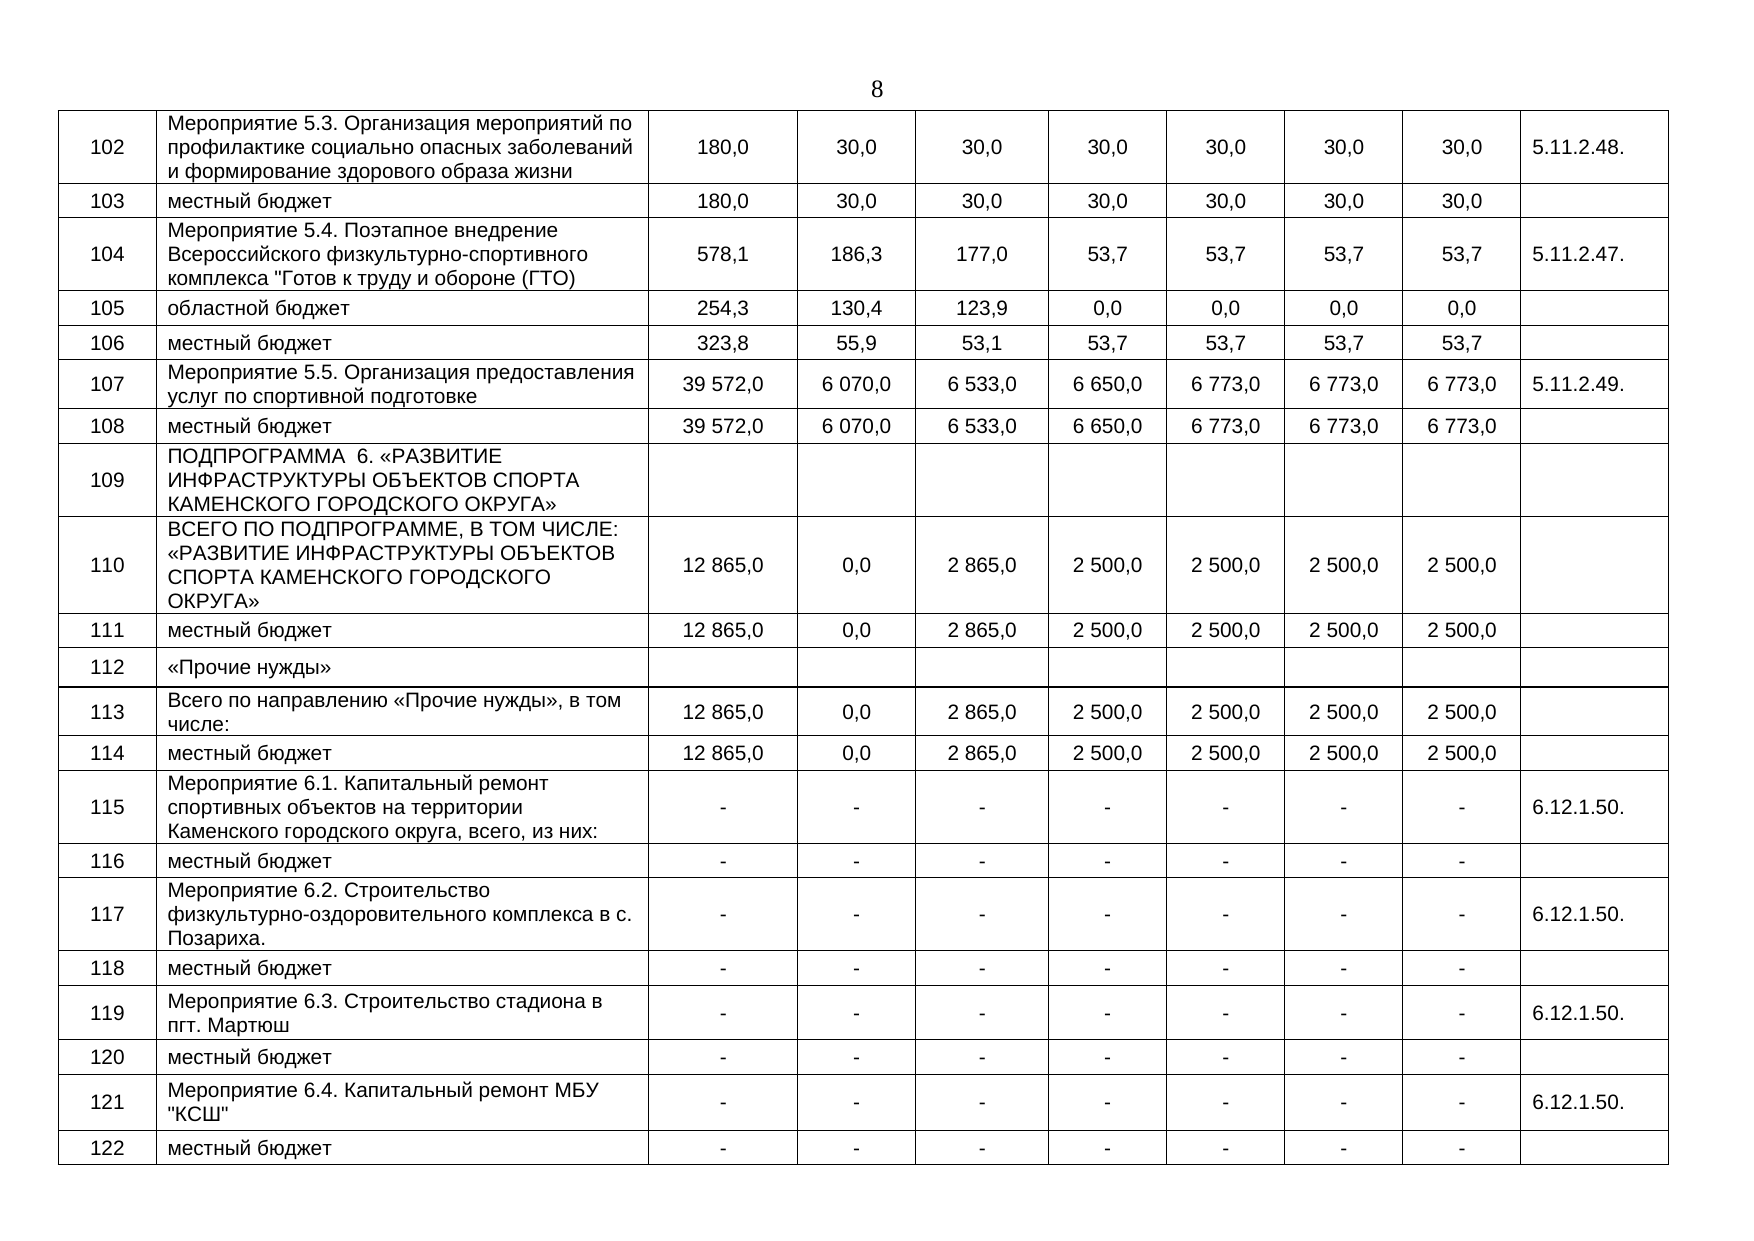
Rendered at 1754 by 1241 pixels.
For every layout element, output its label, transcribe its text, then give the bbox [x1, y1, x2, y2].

table_cell 53,7 [1049, 218, 1166, 290]
table_cell 114 [59, 736, 156, 770]
table_cell 113 [59, 688, 156, 735]
table_cell 2 500,0 [1167, 614, 1284, 647]
table_cell 30,0 [1403, 111, 1520, 183]
table_cell [916, 648, 1048, 686]
table_cell 12 865,0 [649, 736, 797, 770]
table_cell - [798, 1075, 915, 1130]
table_cell 30,0 [798, 111, 915, 183]
table_cell - [916, 986, 1048, 1039]
table_cell - [798, 1040, 915, 1074]
table_cell 55,9 [798, 326, 915, 359]
table_cell - [1403, 771, 1520, 843]
table_cell 106 [59, 326, 156, 359]
table_cell 5.11.2.49. [1521, 360, 1668, 408]
table_cell [1521, 409, 1668, 443]
table_cell 578,1 [649, 218, 797, 290]
table_cell - [649, 771, 797, 843]
table_cell местный бюджет [157, 736, 648, 770]
table_cell - [1403, 1131, 1520, 1164]
table_cell 6 773,0 [1285, 360, 1402, 408]
table_cell 2 500,0 [1049, 688, 1166, 735]
table_cell Всего по направлению «Прочие нужды», в том числе: [157, 688, 648, 735]
table_cell 180,0 [649, 184, 797, 217]
table_cell [1521, 326, 1668, 359]
table_cell - [649, 986, 797, 1039]
table_cell - [1167, 951, 1284, 985]
table_cell местный бюджет [157, 614, 648, 647]
table_cell 2 500,0 [1403, 517, 1520, 612]
table_cell 39 572,0 [649, 409, 797, 443]
table_cell 6 533,0 [916, 360, 1048, 408]
table_cell - [1167, 1131, 1284, 1164]
table_cell местный бюджет [157, 184, 648, 217]
table_cell [1403, 444, 1520, 516]
table_cell [1403, 648, 1520, 686]
table_cell - [916, 1075, 1048, 1130]
table_cell 2 500,0 [1049, 614, 1166, 647]
table_cell 6 773,0 [1403, 360, 1520, 408]
table_cell - [1285, 951, 1402, 985]
table_cell 121 [59, 1075, 156, 1130]
table_cell местный бюджет [157, 951, 648, 985]
table_cell 103 [59, 184, 156, 217]
table_cell - [649, 951, 797, 985]
table_cell 6 773,0 [1403, 409, 1520, 443]
table_cell 30,0 [1049, 111, 1166, 183]
table_cell [1285, 648, 1402, 686]
table_cell - [798, 951, 915, 985]
table_cell 2 500,0 [1167, 688, 1284, 735]
table_cell Мероприятие 5.5. Организация предоставления услуг по спортивной подготовке [157, 360, 648, 408]
table_cell 254,3 [649, 291, 797, 325]
table_cell 2 500,0 [1285, 688, 1402, 735]
table_cell [1521, 951, 1668, 985]
table_cell 6 070,0 [798, 409, 915, 443]
table_cell 2 500,0 [1167, 517, 1284, 612]
table_cell [649, 648, 797, 686]
table_cell - [1167, 771, 1284, 843]
table_cell [1049, 648, 1166, 686]
table_cell 6 650,0 [1049, 360, 1166, 408]
table_cell 108 [59, 409, 156, 443]
table_cell 30,0 [1285, 111, 1402, 183]
table_cell 53,7 [1049, 326, 1166, 359]
table_cell - [1167, 844, 1284, 877]
table_cell - [916, 951, 1048, 985]
table_cell - [1285, 1075, 1402, 1130]
table_cell Мероприятие 5.3. Организация мероприятий по профилактике социально опасных заболеваний и формирование здорового образа жизни [157, 111, 648, 183]
table_cell «Прочие нужды» [157, 648, 648, 686]
table_cell - [1167, 878, 1284, 950]
table_cell 2 865,0 [916, 688, 1048, 735]
table_cell [1167, 648, 1284, 686]
table_cell - [1285, 844, 1402, 877]
table_cell 53,7 [1285, 218, 1402, 290]
table_cell 117 [59, 878, 156, 950]
table_cell 30,0 [798, 184, 915, 217]
table_cell - [1285, 878, 1402, 950]
table_cell местный бюджет [157, 409, 648, 443]
table_cell 112 [59, 648, 156, 686]
table_cell 30,0 [1403, 184, 1520, 217]
table_cell 119 [59, 986, 156, 1039]
table_cell - [649, 1040, 797, 1074]
table_cell - [1049, 1040, 1166, 1074]
table_cell 0,0 [1049, 291, 1166, 325]
table_cell - [916, 1040, 1048, 1074]
table_cell [1521, 291, 1668, 325]
table_cell 123,9 [916, 291, 1048, 325]
table_cell 102 [59, 111, 156, 183]
table_cell 2 500,0 [1403, 614, 1520, 647]
table_cell 12 865,0 [649, 517, 797, 612]
table_cell 180,0 [649, 111, 797, 183]
table_cell [916, 444, 1048, 516]
table_cell - [1049, 1131, 1166, 1164]
table_cell [798, 648, 915, 686]
table_cell 12 865,0 [649, 614, 797, 647]
table_cell 2 500,0 [1285, 736, 1402, 770]
table_cell - [649, 1131, 797, 1164]
table_cell - [649, 844, 797, 877]
table_cell [1049, 444, 1166, 516]
table_cell 6 773,0 [1167, 360, 1284, 408]
table_cell 116 [59, 844, 156, 877]
table_cell 2 500,0 [1403, 688, 1520, 735]
table_cell местный бюджет [157, 1131, 648, 1164]
table_cell - [798, 771, 915, 843]
table_cell 6 070,0 [798, 360, 915, 408]
table_cell 130,4 [798, 291, 915, 325]
table_cell - [1285, 1131, 1402, 1164]
table_cell - [798, 878, 915, 950]
table_cell - [1167, 1075, 1284, 1130]
table_cell 2 500,0 [1403, 736, 1520, 770]
table_cell 6.12.1.50. [1521, 771, 1668, 843]
table_cell 2 500,0 [1167, 736, 1284, 770]
table_cell - [1049, 1075, 1166, 1130]
table_cell 6 773,0 [1167, 409, 1284, 443]
table_cell 6 533,0 [916, 409, 1048, 443]
table_cell - [798, 844, 915, 877]
table_cell 122 [59, 1131, 156, 1164]
table_cell 115 [59, 771, 156, 843]
table_cell 2 500,0 [1049, 736, 1166, 770]
table_cell [1521, 614, 1668, 647]
table_cell 109 [59, 444, 156, 516]
table_cell - [1403, 986, 1520, 1039]
table_cell [798, 444, 915, 516]
table_cell 53,7 [1403, 218, 1520, 290]
table_cell Мероприятие 6.3. Строительство стадиона в пгт. Мартюш [157, 986, 648, 1039]
table_cell 186,3 [798, 218, 915, 290]
table_cell 2 865,0 [916, 736, 1048, 770]
table_cell - [1167, 1040, 1284, 1074]
table_cell 6 650,0 [1049, 409, 1166, 443]
table_cell [1167, 444, 1284, 516]
table_cell 0,0 [798, 736, 915, 770]
table_cell - [1049, 771, 1166, 843]
table_cell [1521, 517, 1668, 612]
table_cell - [1403, 1075, 1520, 1130]
table_cell 0,0 [1167, 291, 1284, 325]
table_cell Мероприятие 6.1. Капитальный ремонт спортивных объектов на территории Каменского городского округа, всего, из них: [157, 771, 648, 843]
table_cell местный бюджет [157, 1040, 648, 1074]
table_cell 6.12.1.50. [1521, 1075, 1668, 1130]
table_cell 118 [59, 951, 156, 985]
table_cell - [916, 844, 1048, 877]
table_cell ПОДПРОГРАММА 6. «РАЗВИТИЕ ИНФРАСТРУКТУРЫ ОБЪЕКТОВ СПОРТА КАМЕНСКОГО ГОРОДСКОГО ОКРУГА» [157, 444, 648, 516]
table_cell [1521, 1040, 1668, 1074]
table_cell [1285, 444, 1402, 516]
table_cell 104 [59, 218, 156, 290]
table_cell 2 500,0 [1285, 614, 1402, 647]
table_cell 0,0 [798, 614, 915, 647]
table_cell 2 865,0 [916, 517, 1048, 612]
table_cell - [798, 986, 915, 1039]
table_cell [1521, 444, 1668, 516]
table_cell - [1167, 986, 1284, 1039]
table_cell - [1403, 951, 1520, 985]
table_cell местный бюджет [157, 844, 648, 877]
table_cell 30,0 [1167, 111, 1284, 183]
table_cell 30,0 [916, 111, 1048, 183]
table_cell [1521, 736, 1668, 770]
table_cell - [1285, 771, 1402, 843]
table_cell 30,0 [916, 184, 1048, 217]
table_cell - [649, 878, 797, 950]
table_cell 0,0 [798, 517, 915, 612]
table_cell 110 [59, 517, 156, 612]
table_cell - [1403, 844, 1520, 877]
table_cell 107 [59, 360, 156, 408]
table_cell 53,7 [1285, 326, 1402, 359]
table_cell 323,8 [649, 326, 797, 359]
table_cell [1521, 184, 1668, 217]
table_cell 105 [59, 291, 156, 325]
table_cell 53,1 [916, 326, 1048, 359]
table_cell Мероприятие 6.4. Капитальный ремонт МБУ "КСШ" [157, 1075, 648, 1130]
table_cell 39 572,0 [649, 360, 797, 408]
table_cell - [916, 878, 1048, 950]
table_cell местный бюджет [157, 326, 648, 359]
table_cell 6.12.1.50. [1521, 878, 1668, 950]
table_cell 2 500,0 [1285, 517, 1402, 612]
table_cell 2 500,0 [1049, 517, 1166, 612]
table_cell - [1285, 1040, 1402, 1074]
table_cell [1521, 844, 1668, 877]
table_cell [1521, 648, 1668, 686]
table_cell [1521, 1131, 1668, 1164]
table_cell [1521, 688, 1668, 735]
table_cell Мероприятие 5.4. Поэтапное внедрение Всероссийского физкультурно-спортивного комплекса "Готов к труду и обороне (ГТО) [157, 218, 648, 290]
table_cell - [916, 771, 1048, 843]
table_cell 30,0 [1285, 184, 1402, 217]
table_cell 0,0 [1403, 291, 1520, 325]
table_cell - [1049, 844, 1166, 877]
table_cell 12 865,0 [649, 688, 797, 735]
table_cell 177,0 [916, 218, 1048, 290]
table_cell 111 [59, 614, 156, 647]
table_cell 5.11.2.48. [1521, 111, 1668, 183]
table_cell 120 [59, 1040, 156, 1074]
table_cell 30,0 [1167, 184, 1284, 217]
table_cell 6.12.1.50. [1521, 986, 1668, 1039]
table_cell - [1285, 986, 1402, 1039]
table_cell - [916, 1131, 1048, 1164]
table_cell Мероприятие 6.2. Строительство физкультурно-оздоровительного комплекса в с. Позариха. [157, 878, 648, 950]
table_cell областной бюджет [157, 291, 648, 325]
table_cell [649, 444, 797, 516]
table_cell 0,0 [798, 688, 915, 735]
table_cell 30,0 [1049, 184, 1166, 217]
table_cell - [1403, 878, 1520, 950]
table_cell - [1049, 951, 1166, 985]
table_cell 53,7 [1167, 218, 1284, 290]
table_cell - [1049, 878, 1166, 950]
table_cell 2 865,0 [916, 614, 1048, 647]
table_cell 53,7 [1403, 326, 1520, 359]
table_cell - [1403, 1040, 1520, 1074]
table_cell ВСЕГО ПО ПОДПРОГРАММЕ, В ТОМ ЧИСЛЕ: «РАЗВИТИЕ ИНФРАСТРУКТУРЫ ОБЪЕКТОВ СПОРТА КАМЕНСКОГО ГОРОДСКОГО ОКРУГА» [157, 517, 648, 612]
table_cell 53,7 [1167, 326, 1284, 359]
table_cell - [798, 1131, 915, 1164]
table_cell 5.11.2.47. [1521, 218, 1668, 290]
table_cell - [1049, 986, 1166, 1039]
table_cell 0,0 [1285, 291, 1402, 325]
table_cell 6 773,0 [1285, 409, 1402, 443]
table_cell - [649, 1075, 797, 1130]
